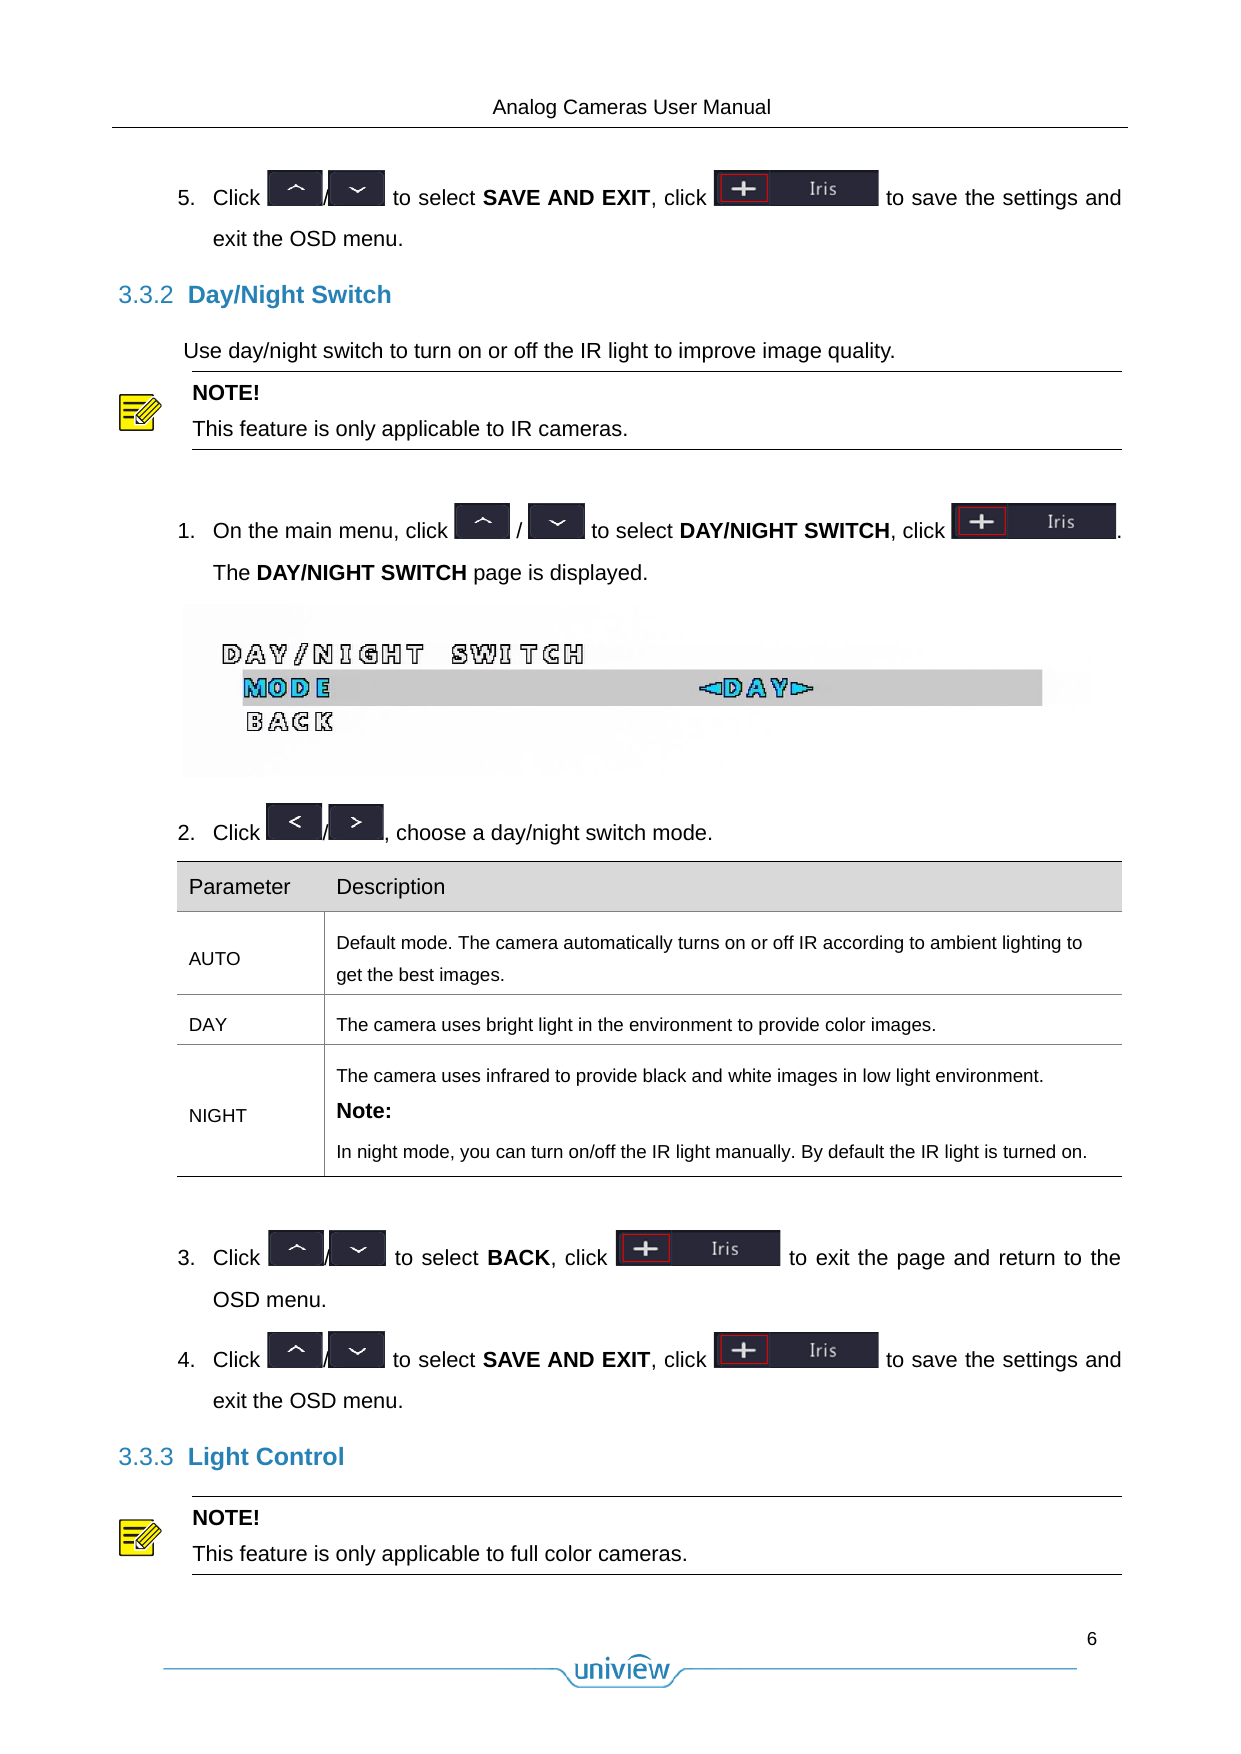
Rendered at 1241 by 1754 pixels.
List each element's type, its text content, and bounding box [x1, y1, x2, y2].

table_cell DAY [177, 995, 324, 1044]
table_header [118, 1496, 192, 1574]
table_cell AUTO [177, 912, 324, 994]
picture [163, 1653, 1077, 1689]
list On the main menu, click / to select DAY/NIGHT SWITCH, click . The DAY/NIGHT SWITCH page is displayed. [177, 491, 1122, 588]
table_cell NIGHT [177, 1045, 324, 1176]
picture [328, 1331, 385, 1368]
table_header Description [325, 862, 1122, 911]
table_cell Default mode. The camera automatically turns on or off IR according to ambient lighting to get the best images. [325, 912, 1122, 994]
picture [268, 1230, 324, 1266]
subtitle Light Control [118, 1442, 1122, 1471]
subtitle Day/Night Switch [118, 280, 1122, 309]
table_header NOTE! This feature is only applicable to IR cameras. [192, 372, 1122, 449]
table_cell The camera uses bright light in the environment to provide color images. [325, 995, 1122, 1044]
text Use day/night switch to turn on or off the IR light to improve image quality. [183, 334, 1122, 366]
picture [713, 1332, 879, 1368]
table_header NOTE! This feature is only applicable to full color cameras. [192, 1497, 1122, 1574]
picture [267, 1332, 323, 1368]
list Click /, choose a day/night switch mode. [177, 792, 1122, 857]
table_header [118, 371, 192, 449]
list Click / to select SAVE AND EXIT, click to save the settings and exit the OSD menu. [177, 158, 1122, 255]
picture [615, 1230, 781, 1266]
table_cell The camera uses infrared to provide black and white images in low light environment. Note: In night mode, you can turn on/off the IR light manually. By default the IR light is turned on. [325, 1045, 1122, 1176]
table_header Parameter [177, 862, 325, 911]
picture [328, 804, 384, 840]
picture [267, 170, 323, 206]
picture [328, 170, 385, 206]
picture [713, 170, 879, 206]
picture [528, 503, 585, 539]
picture [951, 503, 1117, 539]
picture [183, 604, 1093, 777]
picture [454, 503, 510, 539]
picture [329, 1230, 386, 1266]
list Click / to select BACK, click to exit the page and return to the OSD menu. [177, 1218, 1122, 1315]
picture [266, 803, 323, 840]
list Click / to select SAVE AND EXIT, click to save the settings and exit the OSD menu. [177, 1319, 1122, 1417]
